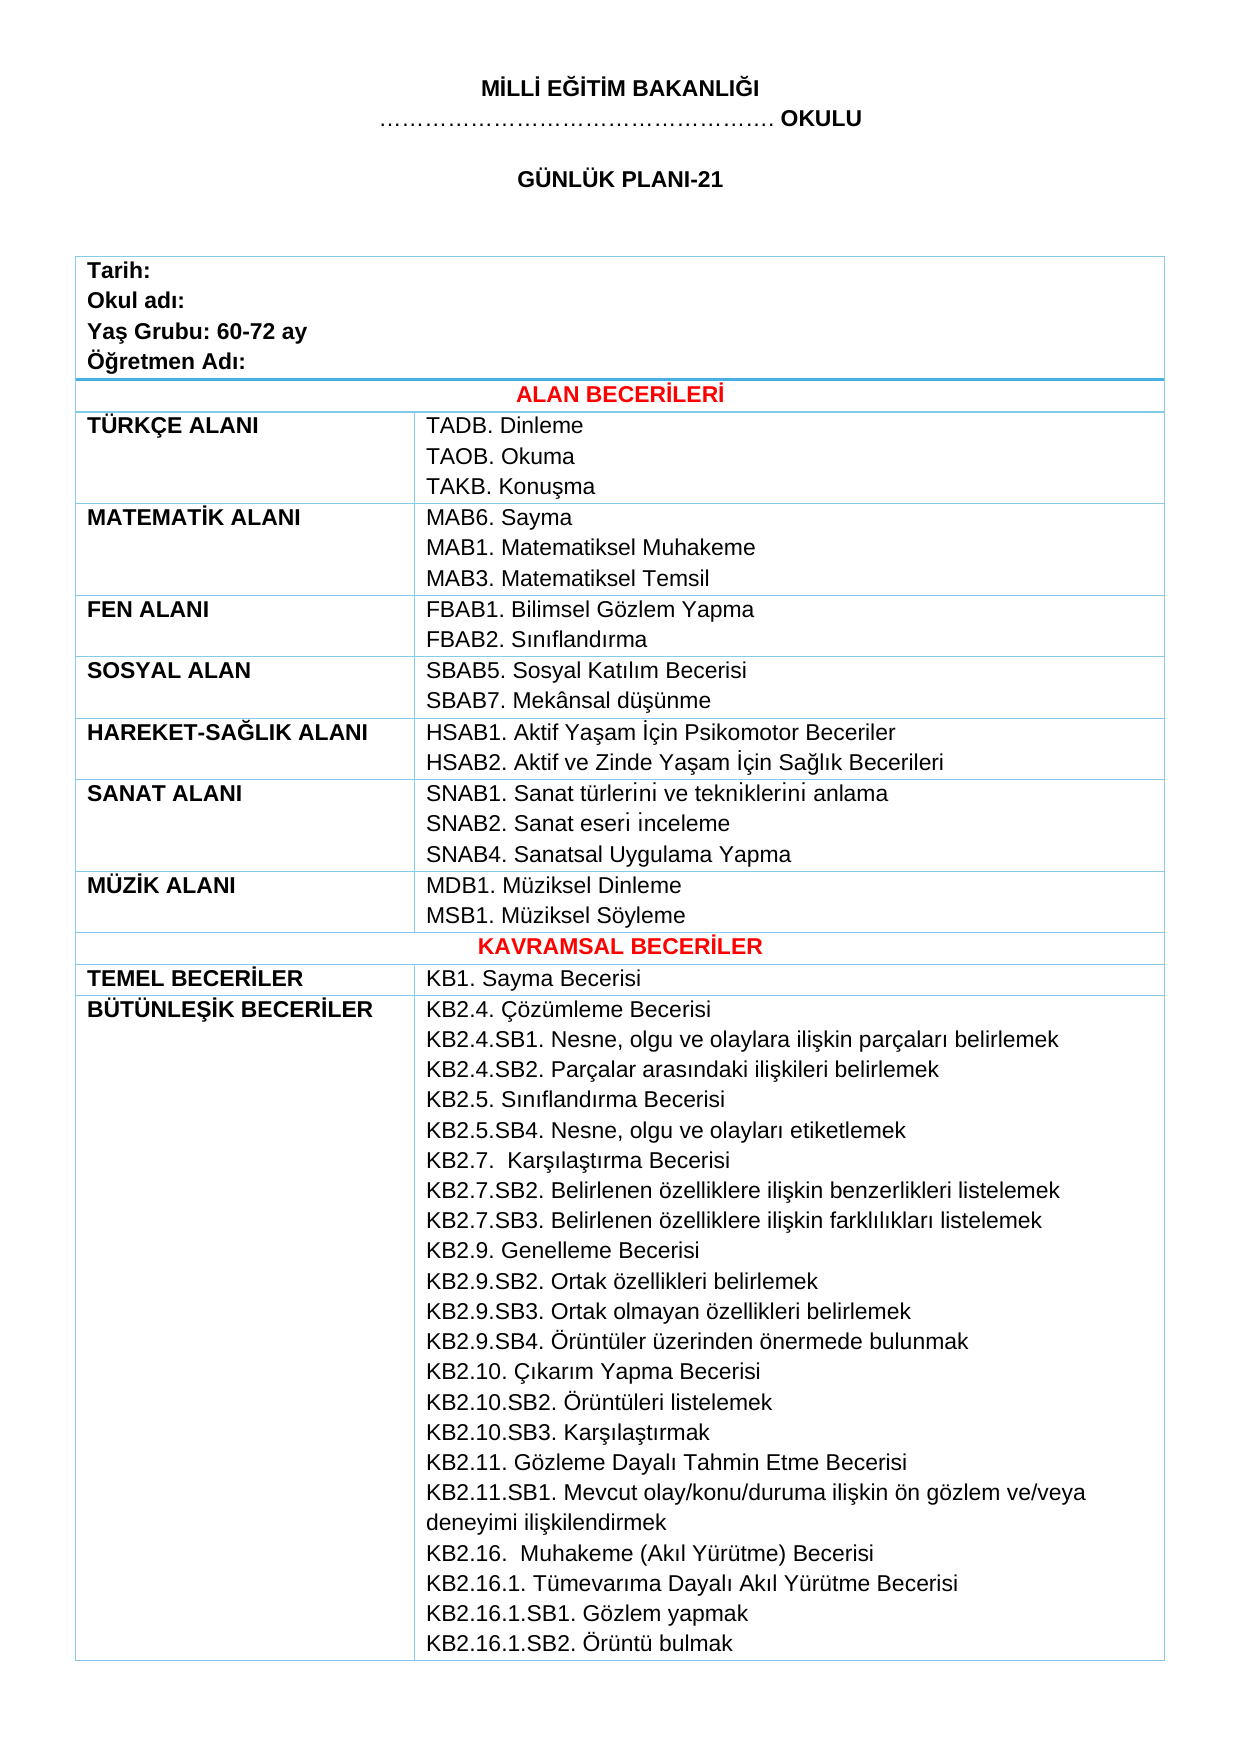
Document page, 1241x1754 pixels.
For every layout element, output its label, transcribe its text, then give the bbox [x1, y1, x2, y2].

table_cell MAB6. Sayma MAB1. Matematiksel Muhakeme MAB3. Matematiksel Temsil [415, 504, 1164, 595]
table_cell KAVRAMSAL BECERİLER [76, 933, 1164, 963]
table_cell FEN ALANI [76, 596, 414, 656]
table_cell FBAB1. Bilimsel Gözlem Yapma FBAB2. Sınıflandırma [415, 596, 1164, 656]
table_cell KB2.4. Çözümleme Becerisi KB2.4.SB1. Nesne, olgu ve olaylara ilişkin parçaları belirlemek KB2.4.SB2. Parçalar arasındaki ilişkileri belirlemek KB2.5. Sınıflandırma Becerisi KB2.5.SB4. Nesne, olgu ve olayları etiketlemek KB2.7. Karşılaştırma Becerisi KB2.7.SB2. Belirlenen özelliklere ilişkin benzerlikleri listelemek KB2.7.SB3. Belirlenen özelliklere ilişkin farklılıkları listelemek KB2.9. Genelleme Becerisi KB2.9.SB2. Ortak özellikleri belirlemek KB2.9.SB3. Ortak olmayan özellikleri belirlemek KB2.9.SB4. Örüntüler üzerinden önermede bulunmak KB2.10. Çıkarım Yapma Becerisi KB2.10.SB2. Örüntüleri listelemek KB2.10.SB3. Karşılaştırmak KB2.11. Gözleme Dayalı Tahmin Etme Becerisi KB2.11.SB1. Mevcut olay/konu/duruma ilişkin ön gözlem ve/veya deneyimi ilişkilendirmek KB2.16. Muhakeme (Akıl Yürütme) Becerisi KB2.16.1. Tümevarıma Dayalı Akıl Yürütme Becerisi KB2.16.1.SB1. Gözlem yapmak KB2.16.1.SB2. Örüntü bulmak [415, 996, 1164, 1660]
table_cell HAREKET-SAĞLIK ALANI [76, 719, 414, 779]
text MİLLİ EĞİTİM BAKANLIĞI [75, 75, 1165, 101]
table_cell KB1. Sayma Becerisi [415, 965, 1164, 995]
text GÜNLÜK PLANI-21 [75, 166, 1165, 192]
table_header Tarih: Okul adı: Yaş Grubu: 60-72 ay Öğretmen Adı: [76, 257, 1164, 378]
table_cell MDB1. Müziksel Dinleme MSB1. Müziksel Söyleme [415, 872, 1164, 932]
table_cell SBAB5. Sosyal Katılım Becerisi SBAB7. Mekânsal düşünme [415, 657, 1164, 718]
table_cell SOSYAL ALAN [76, 657, 414, 718]
table_cell SNAB1. Sanat türlerı̇nı̇ ve teknı̇klerı̇nı̇ anlama SNAB2. Sanat eserı̇ ı̇nceleme SNAB4. Sanatsal Uygulama Yapma [415, 780, 1164, 871]
table_cell SANAT ALANI [76, 780, 414, 871]
table_cell MATEMATİK ALANI [76, 504, 414, 595]
table_cell TÜRKÇE ALANI [76, 413, 414, 503]
table_cell MÜZİK ALANI [76, 872, 414, 932]
table_cell TADB. Dinleme TAOB. Okuma TAKB. Konuşma [415, 413, 1164, 503]
table_cell ALAN BECERİLERİ [76, 381, 1164, 411]
text ……………………………………………. OKULU [75, 105, 1165, 132]
table_cell TEMEL BECERİLER [76, 965, 414, 995]
table_cell BÜTÜNLEŞİK BECERİLER [76, 996, 414, 1660]
table_cell HSAB1. Aktif Yaşam İçin Psikomotor Beceriler HSAB2. Aktif ve Zinde Yaşam İçin Sağlık Becerileri [415, 719, 1164, 779]
